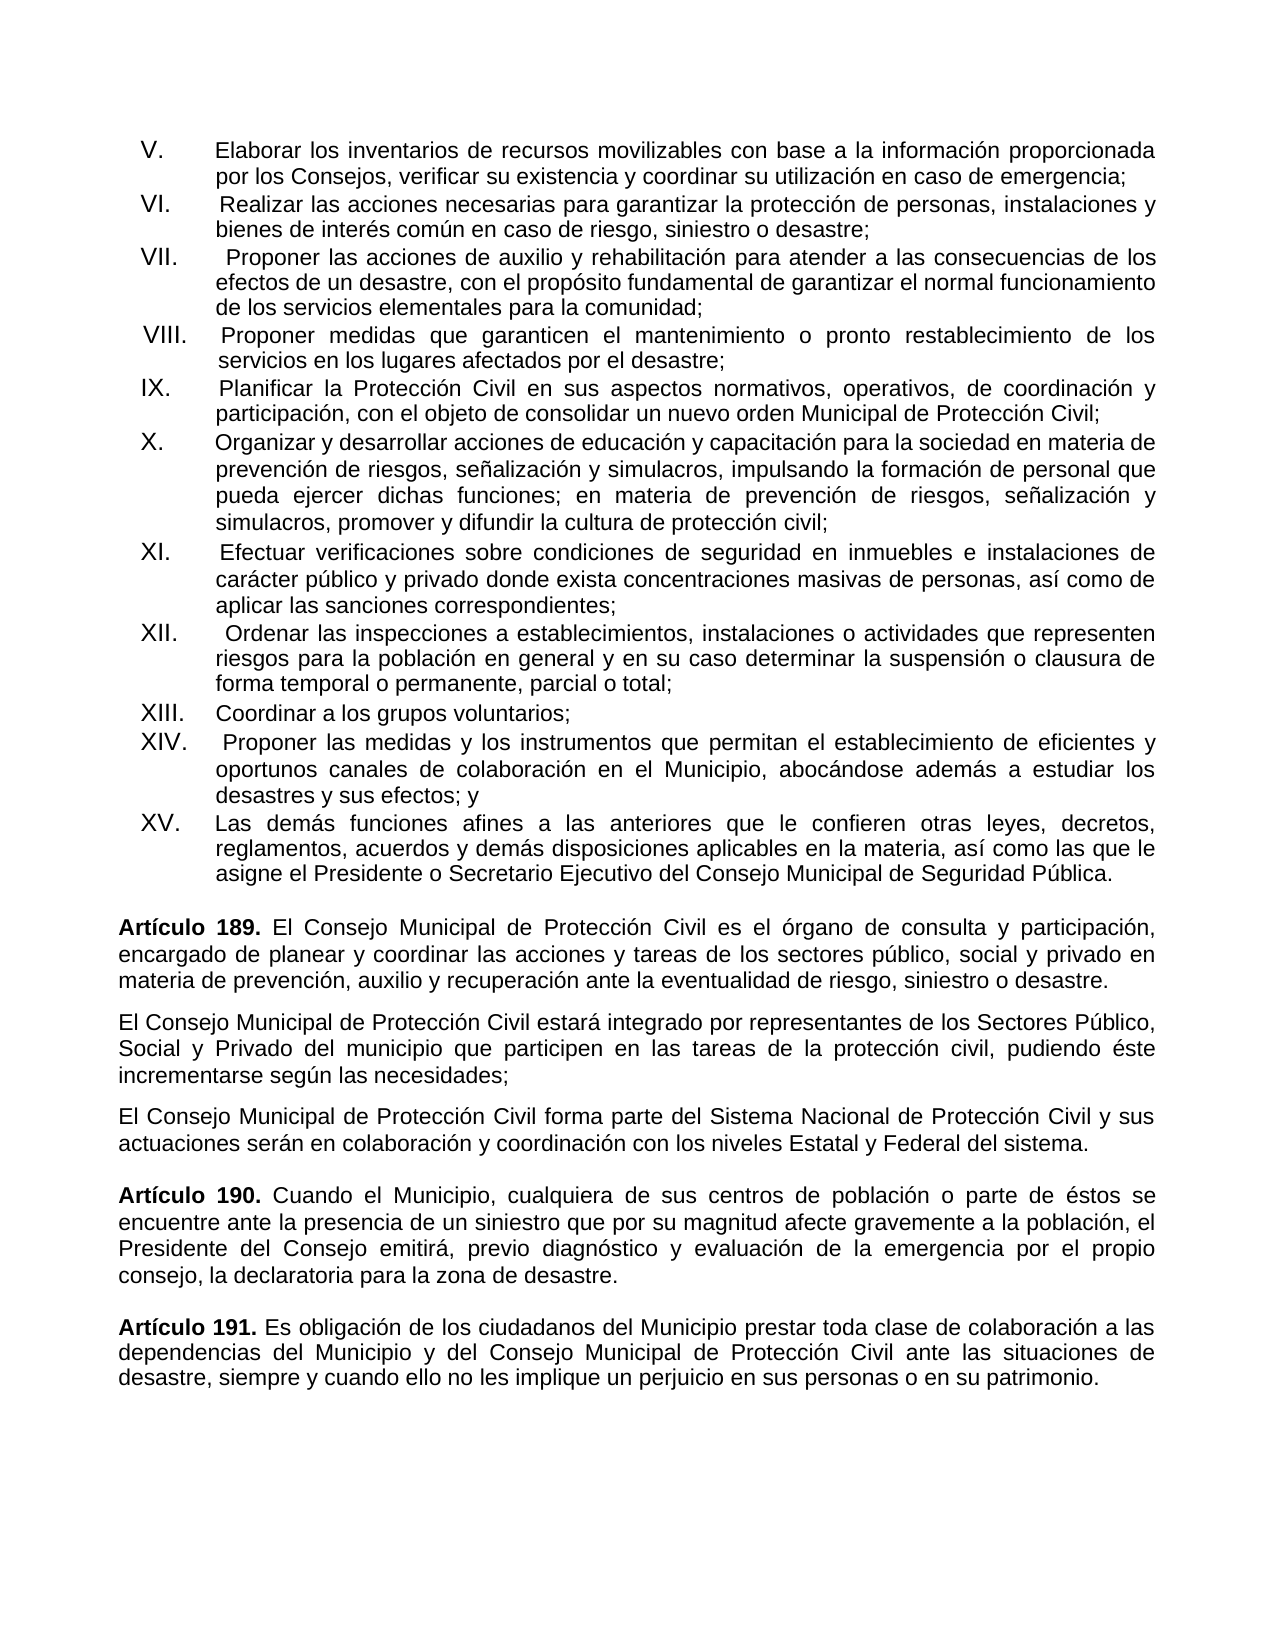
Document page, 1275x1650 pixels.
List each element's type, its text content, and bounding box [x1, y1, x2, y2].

text XV. Las demás funciones afines a las anteriores que le confieren otras leyes, decretos, reglamentos, acuerdos y demás disposiciones aplicables en la materia, así como las que le asigne el Presidente o Secretario Ejecutivo del Consejo Municipal de Seguridad Pública. [140, 811, 1156, 886]
text VI. Realizar las acciones necesarias para garantizar la protección de personas, instalaciones y bienes de interés común en caso de riesgo, siniestro o desastre; [140, 193, 1156, 243]
text VIII. Proponer medidas que garanticen el mantenimiento o pronto restablecimiento de los servicios en los lugares afectados por el desastre; [143, 323, 1156, 373]
text IX. Planificar la Protección Civil en sus aspectos normativos, operativos, de coordinación y participación, con el objeto de consolidar un nuevo orden Municipal de Protección Civil; [140, 377, 1156, 427]
text V. Elaborar los inventarios de recursos movilizables con base a la información proporcionada por los Consejos, verificar su existencia y coordinar su utilización en caso de emergencia; [140, 134, 1156, 190]
text Artículo 190. Cuando el Municipio, cualquiera de sus centros de población o parte de éstos se encuentre ante la presencia de un siniestro que por su magnitud afecte gravemente a la población, el Presidente del Consejo emitirá, previo diagnóstico y evaluación de la emergencia por el propio consejo, la declaratoria para la zona de desastre. [118, 1182, 1156, 1288]
text El Consejo Municipal de Protección Civil estará integrado por representantes de los Sectores Público, Social y Privado del municipio que participen en las tareas de la protección civil, pudiendo éste incrementarse según las necesidades; [118, 1009, 1156, 1088]
text X. Organizar y desarrollar acciones de educación y capacitación para la sociedad en materia de prevención de riesgos, señalización y simulacros, impulsando la formación de personal que pueda ejercer dichas funciones; en materia de prevención de riesgos, señalización y simulacros, promover y difundir la cultura de protección civil; [140, 427, 1156, 535]
text XI. Efectuar verificaciones sobre condiciones de seguridad en inmuebles e instalaciones de carácter público y privado donde exista concentraciones masivas de personas, así como de aplicar las sanciones correspondientes; [140, 537, 1156, 618]
text Artículo 189. El Consejo Municipal de Protección Civil es el órgano de consulta y participación, encargado de planear y coordinar las acciones y tareas de los sectores público, social y privado en materia de prevención, auxilio y recuperación ante la eventualidad de riesgo, siniestro o desastre. [118, 914, 1156, 993]
text VII. Proponer las acciones de auxilio y rehabilitación para atender a las consecuencias de los efectos de un desastre, con el propósito fundamental de garantizar el normal funcionamiento de los servicios elementales para la comunidad; [140, 246, 1156, 321]
text Artículo 191. Es obligación de los ciudadanos del Municipio prestar toda clase de colaboración a las dependencias del Municipio y del Consejo Municipal de Protección Civil ante las situaciones de desastre, siempre y cuando ello no les implique un perjuicio en sus personas o en su patrimonio. [118, 1315, 1156, 1390]
text XIII. Coordinar a los grupos voluntarios; [140, 698, 1171, 727]
text El Consejo Municipal de Protección Civil forma parte del Sistema Nacional de Protección Civil y sus actuaciones serán en colaboración y coordinación con los niveles Estatal y Federal del sistema. [118, 1103, 1155, 1156]
text XII. Ordenar las inspecciones a establecimientos, instalaciones o actividades que representen riesgos para la población en general y en su caso determinar la suspensión o clausura de forma temporal o permanente, parcial o total; [140, 622, 1156, 697]
text XIV. Proponer las medidas y los instrumentos que permitan el establecimiento de eficientes y oportunos canales de colaboración en el Municipio, abocándose además a estudiar los desastres y sus efectos; y [140, 727, 1156, 809]
